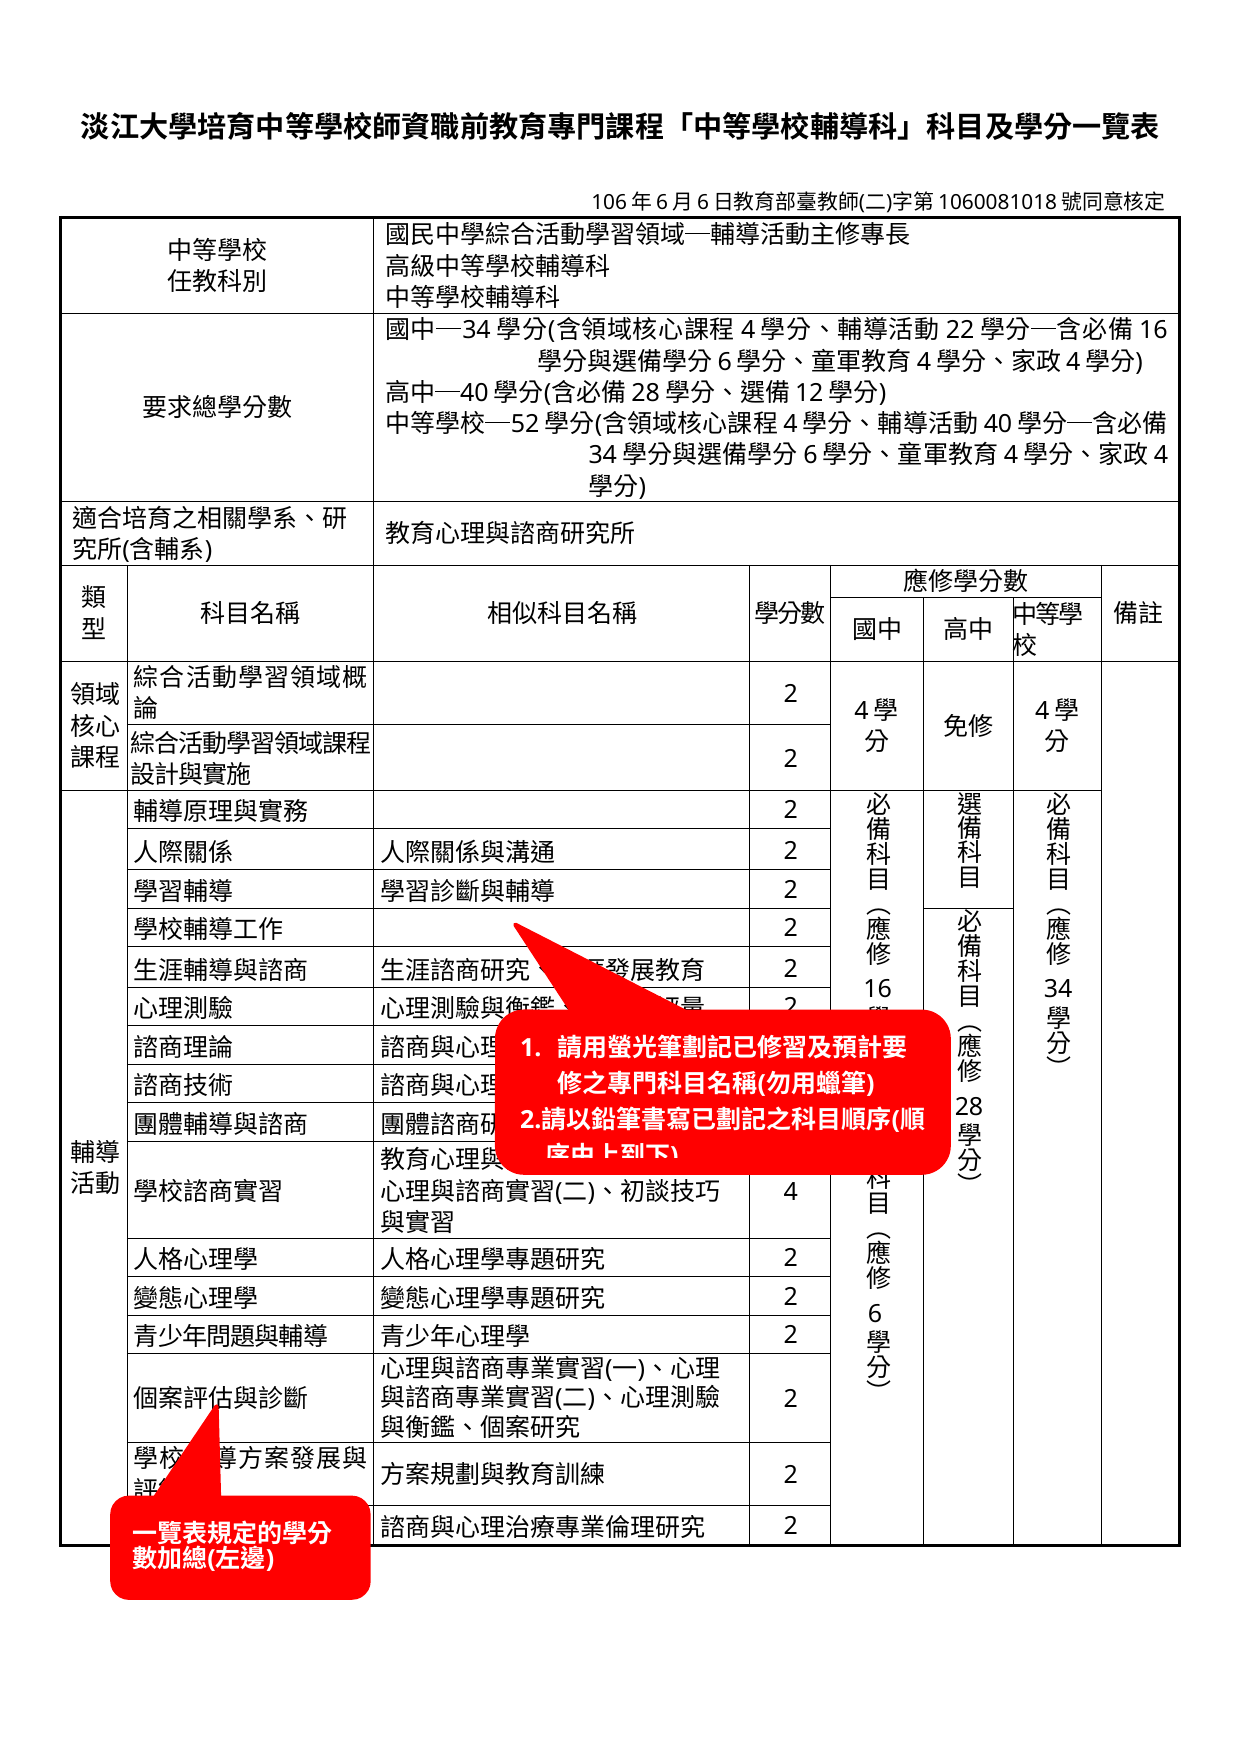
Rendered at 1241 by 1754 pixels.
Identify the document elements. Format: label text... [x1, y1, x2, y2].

table_cell 諮商與心理治療理論研究 [374, 1026, 497, 1064]
table_cell 2 [750, 662, 830, 724]
table_cell 人格心理學 [128, 1239, 373, 1276]
table_cell 變態心理學專題研究 [374, 1277, 749, 1315]
table_cell 要求總學分數 [62, 314, 373, 501]
table_cell 生涯諮商研究、生涯發展教育 [566, 947, 749, 987]
table_cell 綜合活動學習領域概論 [128, 662, 373, 724]
table_cell 人際關係與溝通 [374, 829, 749, 869]
table_cell 必備科目（應修16學分） [831, 791, 923, 1009]
table_cell 團體諮商研究、團體諮商 [374, 1103, 494, 1141]
table_cell 4學分 [1014, 662, 1101, 790]
table_cell 心理測驗與衡鑑、測驗與評量 [646, 988, 749, 1009]
text 106年6月6日教育部臺教師(二)字第1060081018號同意核定 [75, 185, 1165, 216]
table_header 中等學校 任教科別 [62, 219, 373, 313]
table_cell 學校輔導方案發展與評鑑 [128, 1443, 188, 1495]
table_cell [374, 909, 749, 946]
table_cell 人際關係 [128, 829, 373, 869]
table_cell 4學分 [831, 662, 923, 790]
table_cell 類型 [62, 566, 127, 661]
table_cell 2 [750, 791, 830, 828]
table_cell 青少年心理學 [374, 1316, 749, 1353]
table_cell 諮商理論 [128, 1026, 373, 1064]
table_cell 學校諮商實習 [128, 1142, 373, 1238]
table_cell 2 [750, 829, 830, 869]
table_cell 學校輔導工作 [128, 909, 373, 946]
table_cell 國中─34學分(含領域核心課程4學分、輔導活動22學分─含必備16學分與選備學分6學分、童軍教育4學分、家政4學分) 高中─40學分(含必備28學分、選備12學分) 中等學校─52學分(含領域核心課程4學分、輔導活動40學分─含必備34學分與選備學分6學分、童軍教育4學分、家政4學分) [374, 314, 1178, 501]
table_cell 心理測驗與衡鑑、測驗與評量 [374, 988, 567, 1025]
table_cell 適合培育之相關學系、研究所(含輔系) [62, 502, 373, 565]
table_cell 諮商與心理治療技術研究 [374, 1065, 495, 1102]
table_cell 諮商與心理治療專業倫理研究 [374, 1506, 749, 1544]
table_cell 應修學分數 [831, 566, 1101, 597]
table_cell 心理與諮商專業實習(一)、心理與諮商專業實習(二)、心理測驗與衡鑑、個案研究 [374, 1354, 749, 1442]
table_cell 相似科目名稱 [374, 566, 749, 661]
table_cell 2 [750, 1316, 830, 1353]
table_cell 學分數 [750, 566, 830, 661]
table_cell 2 [750, 1239, 830, 1276]
table_cell 變態心理學 [128, 1277, 373, 1315]
table_cell 學習診斷與輔導 [374, 870, 749, 907]
table_cell 選備科目 [924, 791, 1013, 907]
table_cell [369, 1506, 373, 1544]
table_cell 領域 核心 課程 [62, 662, 127, 790]
table_header 國民中學綜合活動學習領域─輔導活動主修專長 高級中等學校輔導科 中等學校輔導科 [374, 219, 1178, 313]
table_cell 2 [750, 1354, 830, 1442]
text 淡江大學培育中等學校師資職前教育專門課程「中等學校輔導科」科目及學分一覽表 [75, 103, 1165, 146]
table_cell [374, 791, 749, 828]
table_cell 高中 [924, 598, 1013, 661]
table_cell 團體輔導與諮商 [128, 1103, 373, 1141]
table_cell 個案評估與診斷 [128, 1354, 373, 1442]
table_cell 學習輔導 [128, 870, 373, 907]
table_cell 諮商技術 [128, 1065, 373, 1102]
table_cell 中等學校 [1014, 598, 1101, 661]
table_cell 輔導原理與實務 [128, 791, 373, 828]
table_cell [1102, 662, 1178, 1544]
table_cell 2 [750, 1506, 830, 1544]
table_cell 必備科目（應修34學分） [1014, 791, 1101, 1544]
table_cell [374, 725, 749, 790]
table_cell 備註 [1102, 566, 1178, 661]
table_cell 2 [750, 988, 830, 1009]
table_cell 心理測驗 [128, 988, 373, 1025]
table_cell 2 [750, 909, 830, 946]
table_cell 教育心理與諮商實習(一)、教育心理與諮商實習(二)、初談技巧與實習 [374, 1142, 749, 1238]
table_cell 生涯輔導與諮商 [128, 947, 373, 987]
table_cell 4 [750, 1175, 830, 1238]
table_cell 學校輔導方案發展與評鑑 [220, 1443, 373, 1505]
table_cell 2 [750, 947, 830, 987]
table_cell 科目名稱 [128, 566, 373, 661]
table_cell 綜合活動學習領域課程設計與實施 [128, 725, 373, 790]
table_cell 選備科目（應修6學分） [831, 1175, 923, 1544]
table_cell 人格心理學專題研究 [374, 1239, 749, 1276]
table_cell 輔導 活動 [62, 791, 127, 1544]
table_cell 青少年問題與輔導 [128, 1316, 373, 1353]
table_cell 免修 [924, 662, 1013, 790]
table_cell 2 [750, 870, 830, 907]
table_cell 方案規劃與教育訓練 [374, 1443, 749, 1505]
table_cell 2 [750, 1277, 830, 1315]
table_cell [374, 662, 749, 724]
table_cell 必備科目（應修28學分） [924, 909, 1013, 1544]
table_cell 國中 [831, 598, 923, 661]
table_cell 教育心理與諮商研究所 [374, 502, 1178, 565]
table_cell 生涯諮商研究、生涯發展教育 [374, 947, 552, 987]
table_cell 2 [750, 1443, 830, 1505]
table_cell 2 [750, 725, 830, 790]
